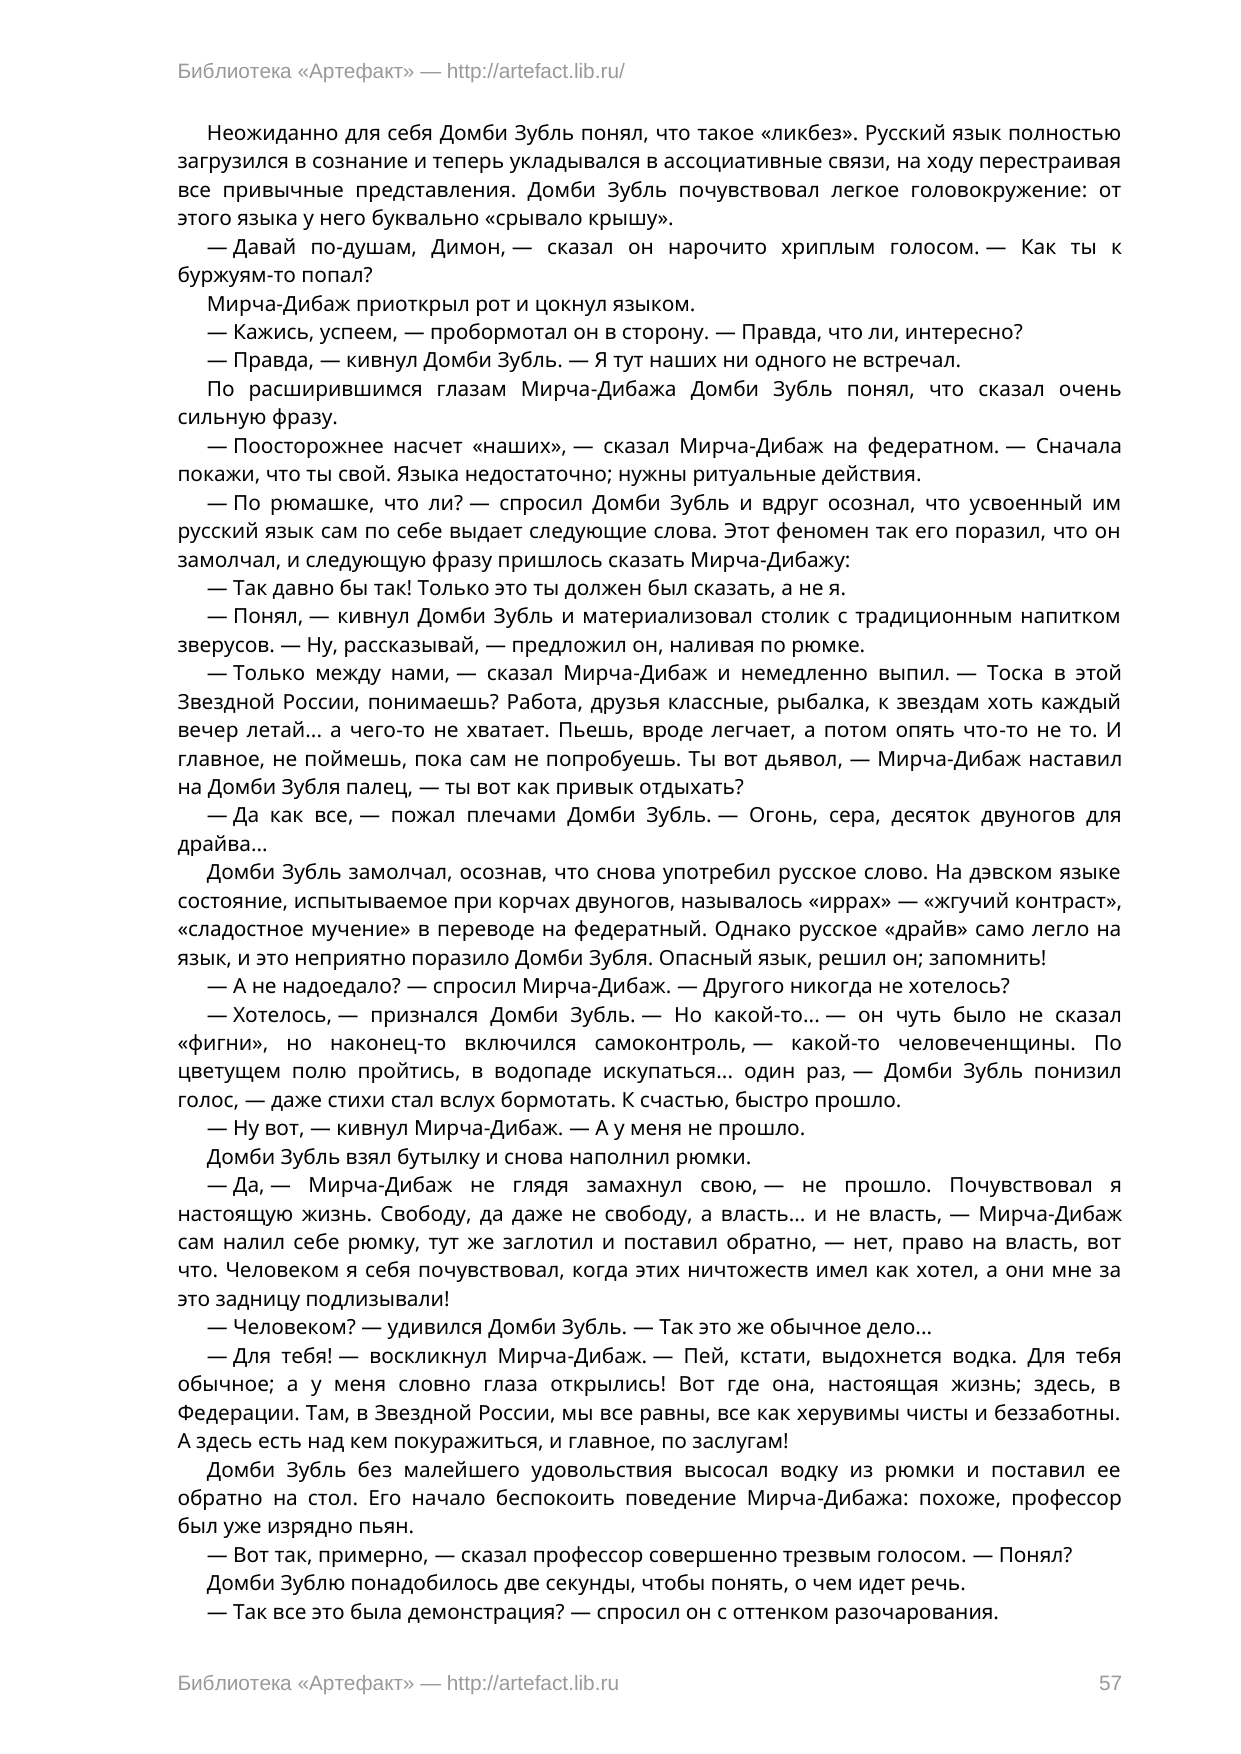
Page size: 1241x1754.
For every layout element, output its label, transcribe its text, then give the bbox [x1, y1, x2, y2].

text — Для тебя! — воскликнул Мирча-Дибаж. — Пей, кстати, выдохнется водка. Для тебя обычное; а у меня словно глаза открылись! Вот где она, настоящая жизнь; здесь, в Федерации. Там, в Звездной России, мы все равны, все как херувимы чисты и беззаботны. А здесь есть над кем покуражиться, и главное, по заслугам! [177, 1341, 1122, 1455]
text Домби Зубль без малейшего удовольствия высосал водку из рюмки и поставил ее обратно на стол. Его начало беспокоить поведение Мирча-Дибажа: похоже, профессор был уже изрядно пьян. [177, 1455, 1122, 1540]
text Неожиданно для себя Домби Зубль понял, что такое «ликбез». Русский язык полностью загрузился в сознание и теперь укладывался в ассоциативные связи, на ходу перестраивая все привычные представления. Домби Зубль почувствовал легкое головокружение: от этого языка у него буквально «срывало крышу». [177, 118, 1122, 232]
text — По рюмашке, что ли? — спросил Домби Зубль и вдруг осознал, что усвоенный им русский язык сам по себе выдает следующие слова. Этот феномен так его поразил, что он замолчал, и следующую фразу пришлось сказать Мирча-Дибажу: [177, 488, 1122, 573]
text — Человеком? — удивился Домби Зубль. — Так это же обычное дело... [177, 1312, 1122, 1341]
text Домби Зубль взял бутылку и снова наполнил рюмки. [177, 1142, 1122, 1170]
text — Так давно бы так! Только это ты должен был сказать, а не я. [177, 573, 1122, 602]
text — Понял, — кивнул Домби Зубль и материализовал столик с традиционным напитком зверусов. — Ну, рассказывай, — предложил он, наливая по рюмке. [177, 602, 1122, 658]
text — Так все это была демонстрация? — спросил он с оттенком разочарования. [177, 1597, 1122, 1625]
text По расширившимся глазам Мирча-Дибажа Домби Зубль понял, что сказал очень сильную фразу. [177, 374, 1122, 431]
text — Да как все, — пожал плечами Домби Зубль. — Огонь, сера, десяток двуногов для драйва... [177, 801, 1122, 857]
text — Хотелось, — признался Домби Зубль. — Но какой-то... — он чуть было не сказал «фигни», но наконец-то включился самоконтроль, — какой-то человеченщины. По цветущем полю пройтись, в водопаде искупаться... один раз, — Домби Зубль понизил голос, — даже стихи стал вслух бормотать. К счастью, быстро прошло. [177, 1000, 1122, 1113]
text — А не надоедало? — спросил Мирча-Дибаж. — Другого никогда не хотелось? [177, 971, 1122, 1000]
text Мирча-Дибаж приоткрыл рот и цокнул языком. [177, 289, 1122, 317]
text — Кажись, успеем, — пробормотал он в сторону. — Правда, что ли, интересно? [177, 317, 1122, 346]
text — Только между нами, — сказал Мирча-Дибаж и немедленно выпил. — Тоска в этой Звездной России, понимаешь? Работа, друзья классные, рыбалка, к звездам хоть каждый вечер летай... а чего-то не хватает. Пьешь, вроде легчает, а потом опять что-то не то. И главное, не поймешь, пока сам не попробуешь. Ты вот дьявол, — Мирча-Дибаж наставил на Домби Зубля палец, — ты вот как привык отдыхать? [177, 658, 1122, 801]
text — Правда, — кивнул Домби Зубль. — Я тут наших ни одного не встречал. [177, 346, 1122, 374]
text — Давай по-душам, Димон, — сказал он нарочито хриплым голосом. — Как ты к буржуям-то попал? [177, 232, 1122, 289]
text — Поосторожнее насчет «наших», — сказал Мирча-Дибаж на федератном. — Сначала покажи, что ты свой. Языка недостаточно; нужны ритуальные действия. [177, 431, 1122, 488]
text Домби Зублю понадобилось две секунды, чтобы понять, о чем идет речь. [177, 1568, 1122, 1597]
text — Да, — Мирча-Дибаж не глядя замахнул свою, — не прошло. Почувствовал я настоящую жизнь. Свободу, да даже не свободу, а власть... и не власть, — Мирча-Дибаж сам налил себе рюмку, тут же заглотил и поставил обратно, — нет, право на власть, вот что. Человеком я себя почувствовал, когда этих ничтожеств имел как хотел, а они мне за это задницу подлизывали! [177, 1170, 1122, 1312]
text — Ну вот, — кивнул Мирча-Дибаж. — А у меня не прошло. [177, 1113, 1122, 1142]
text — Вот так, примерно, — сказал профессор совершенно трезвым голосом. — Понял? [177, 1540, 1122, 1568]
text Домби Зубль замолчал, осознав, что снова употребил русское слово. На дэвском языке состояние, испытываемое при корчах двуногов, называлось «иррах» — «жгучий контраст», «сладостное мучение» в переводе на федератный. Однако русское «драйв» само легло на язык, и это неприятно поразило Домби Зубля. Опасный язык, решил он; запомнить! [177, 857, 1122, 971]
